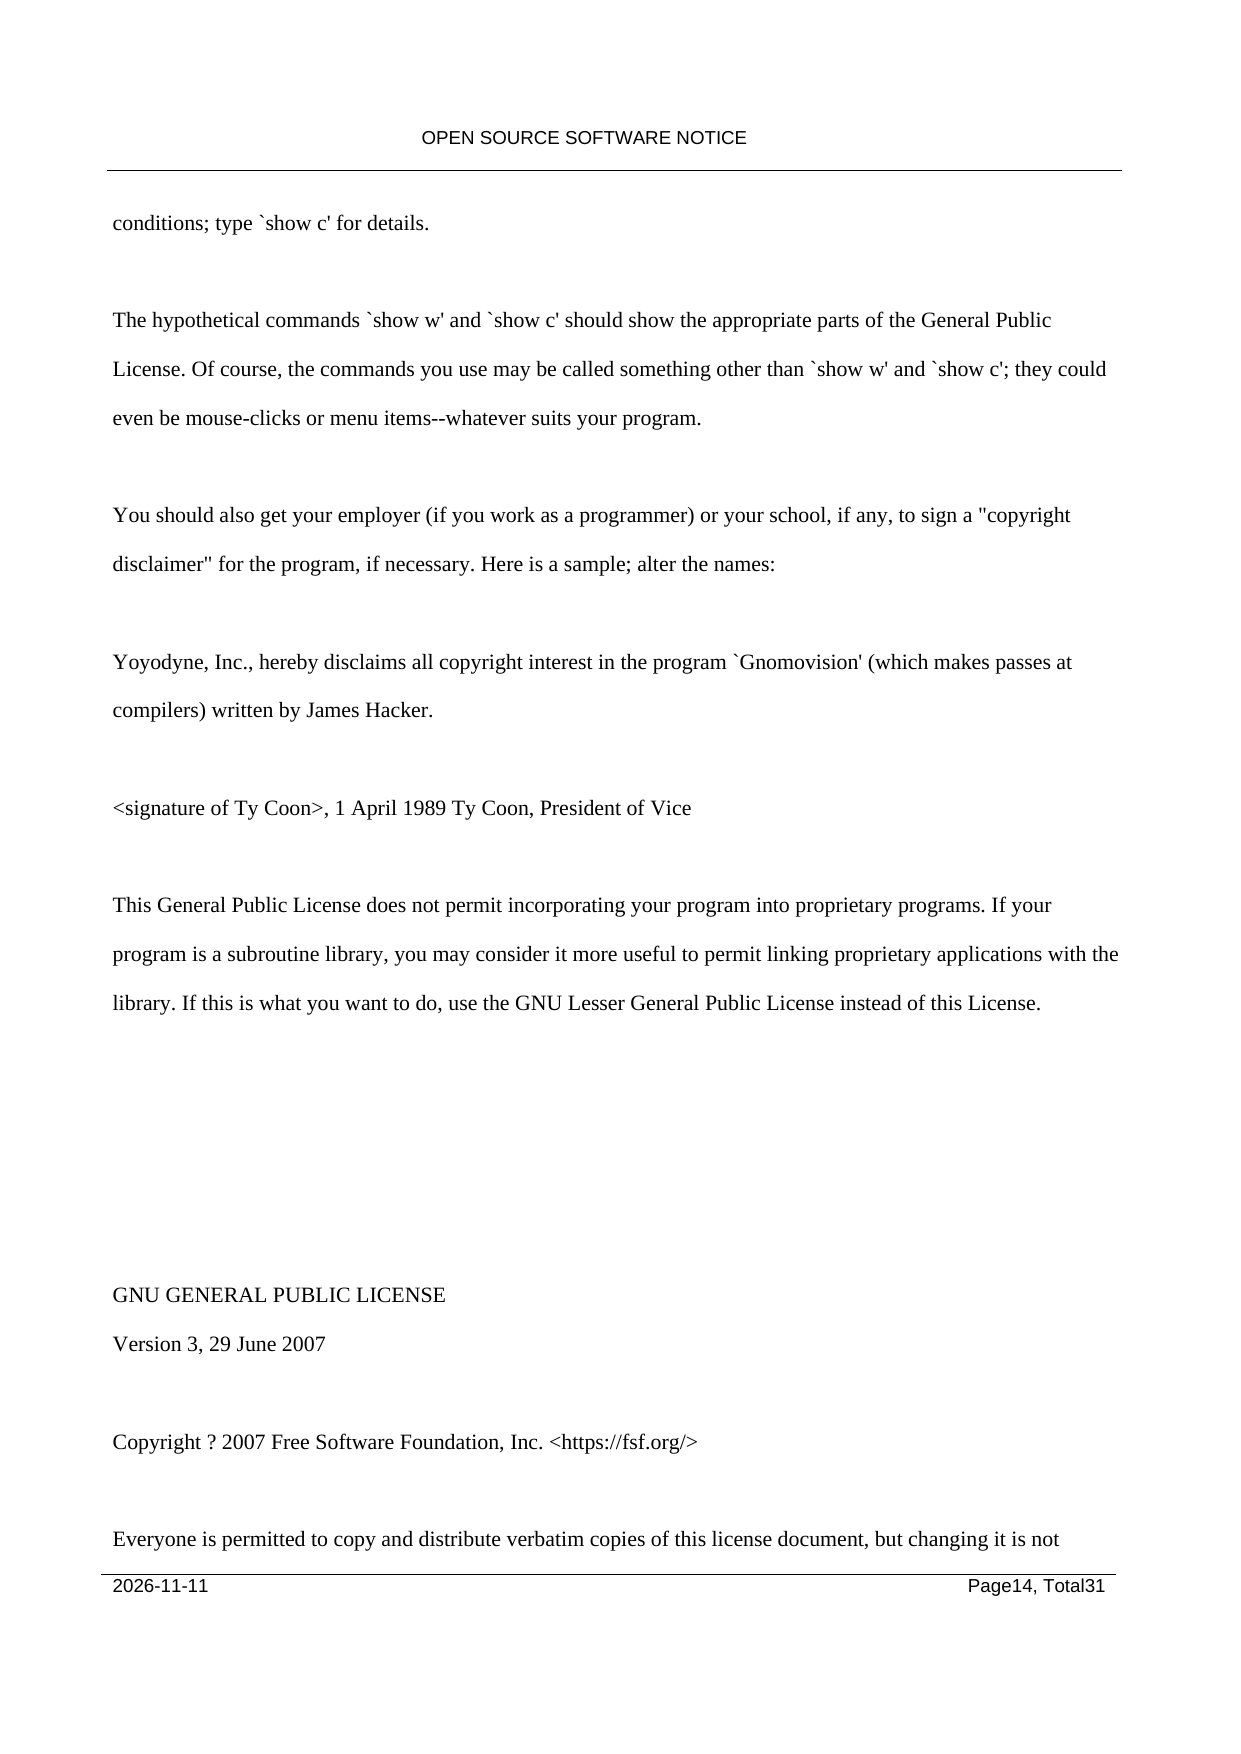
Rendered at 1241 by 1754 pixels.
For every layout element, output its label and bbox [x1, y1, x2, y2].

text [112, 206, 1128, 1555]
